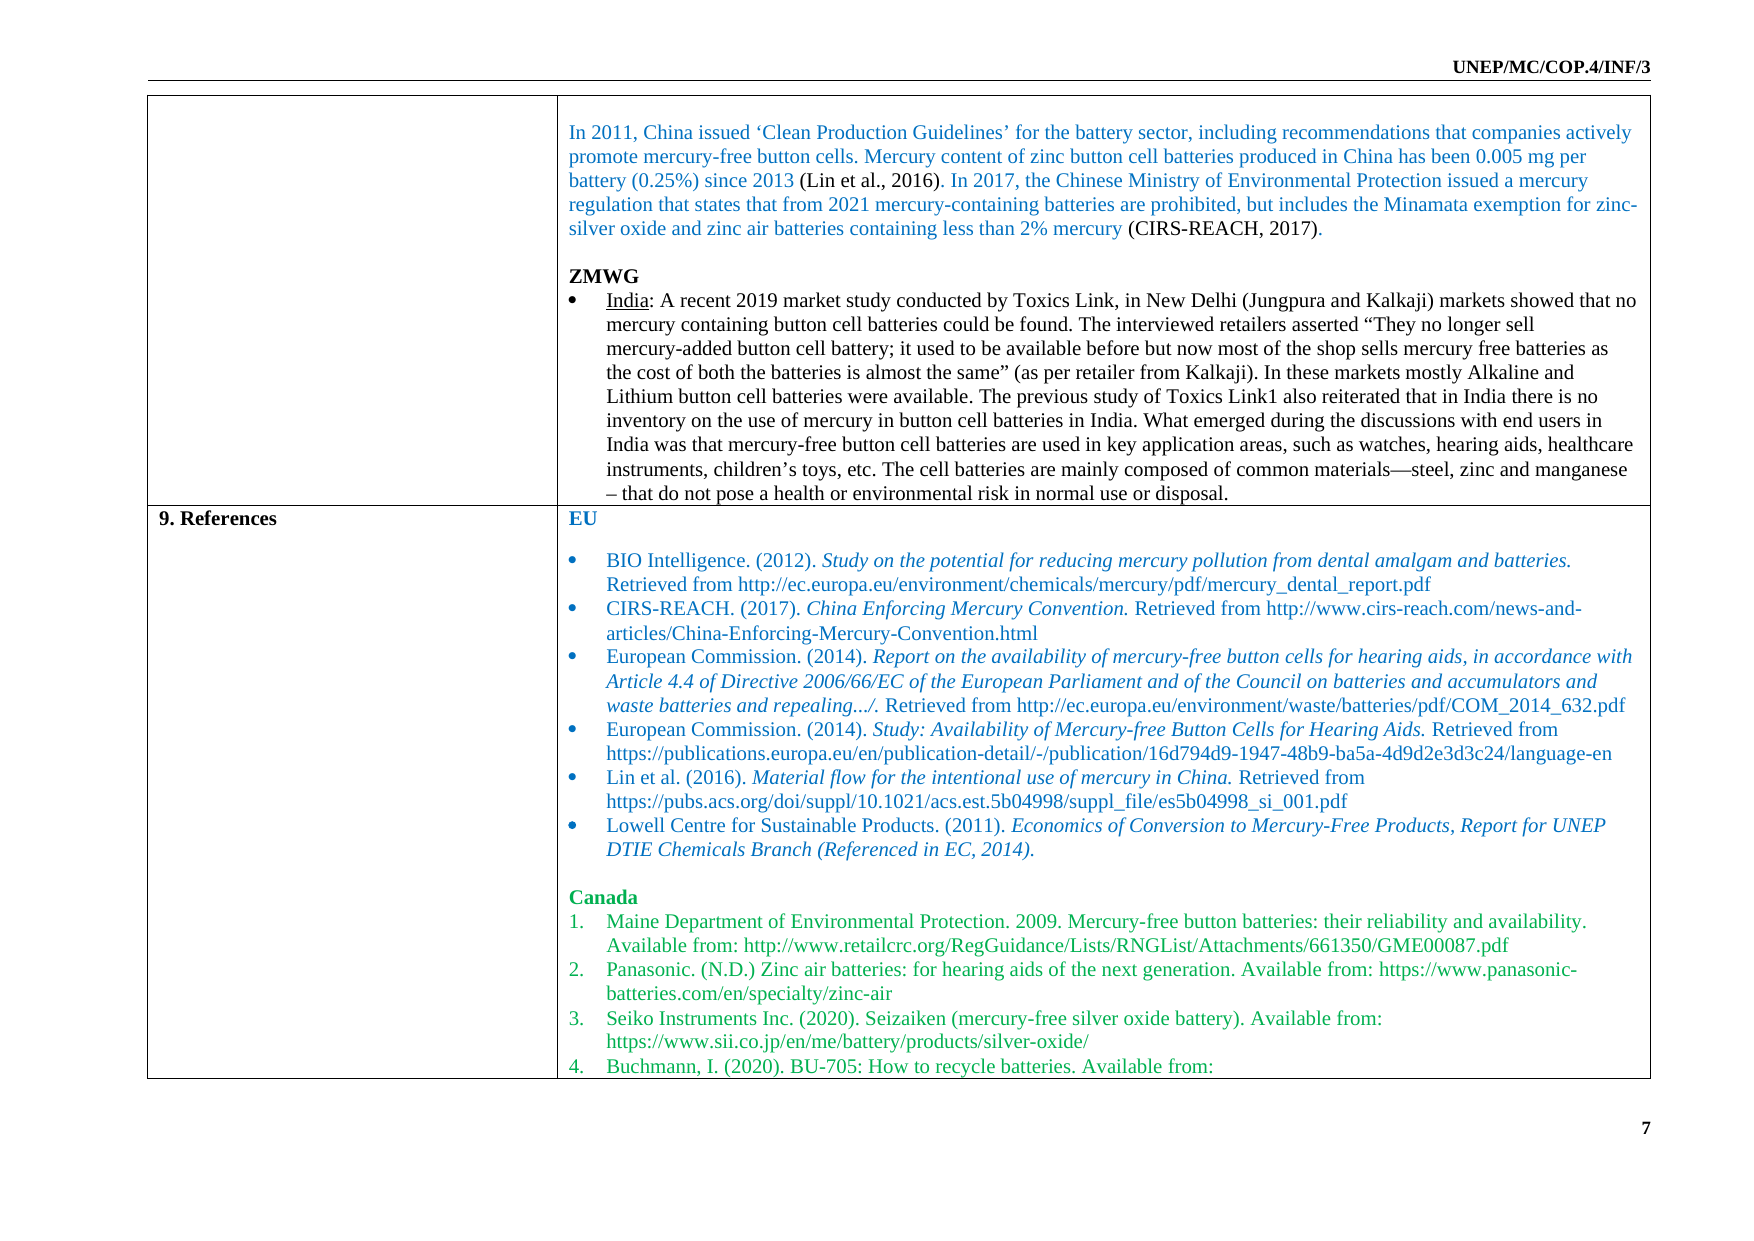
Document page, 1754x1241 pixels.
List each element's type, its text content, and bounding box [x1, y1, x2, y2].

table_cell [558, 506, 1650, 1078]
table_cell 9. References [148, 506, 557, 1078]
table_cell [558, 96, 1650, 504]
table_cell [148, 96, 557, 504]
